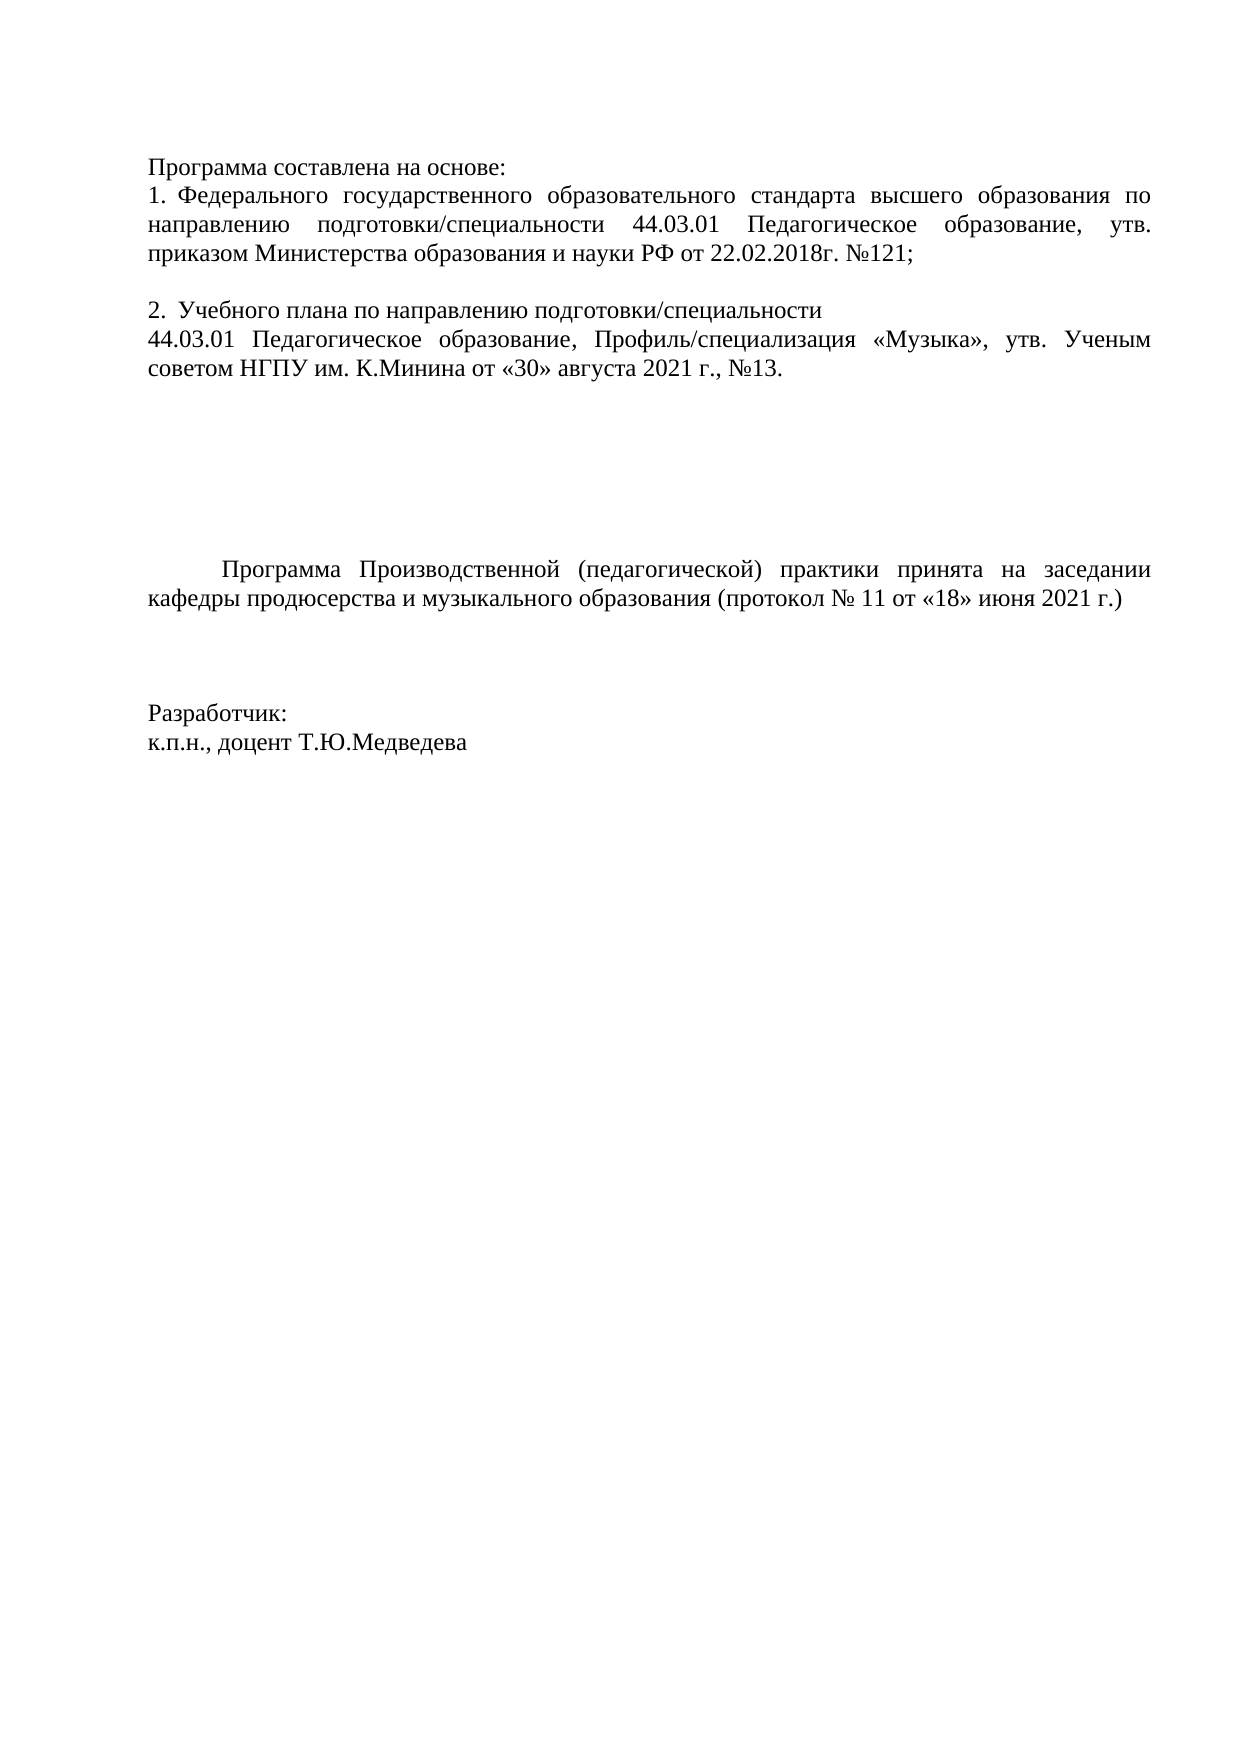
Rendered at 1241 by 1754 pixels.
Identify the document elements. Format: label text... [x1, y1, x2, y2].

text Программа Производственной (педагогической) практики принята на заседании кафедры продюсерства и музыкального образования (протокол № 11 от «18» июня 2021 г.) [148, 554, 1152, 612]
list Учебного плана по направлению подготовки/специальности [148, 295, 1152, 324]
list Федерального государственного образовательного стандарта высшего образования по направлению подготовки/специальности 44.03.01 Педагогическое образование, утв. приказом Министерства образования и науки РФ от 22.02.2018г. №121; [148, 180, 1152, 267]
text Разработчик: [148, 698, 1152, 727]
text Программа составлена на основе: [148, 152, 1152, 180]
text к.п.н., доцент Т.Ю.Медведева [148, 727, 1152, 755]
text 44.03.01 Педагогическое образование, Профиль/специализация «Музыка», утв. Ученым советом НГПУ им. К.Минина от «30» августа 2021 г., №13. [148, 324, 1152, 382]
